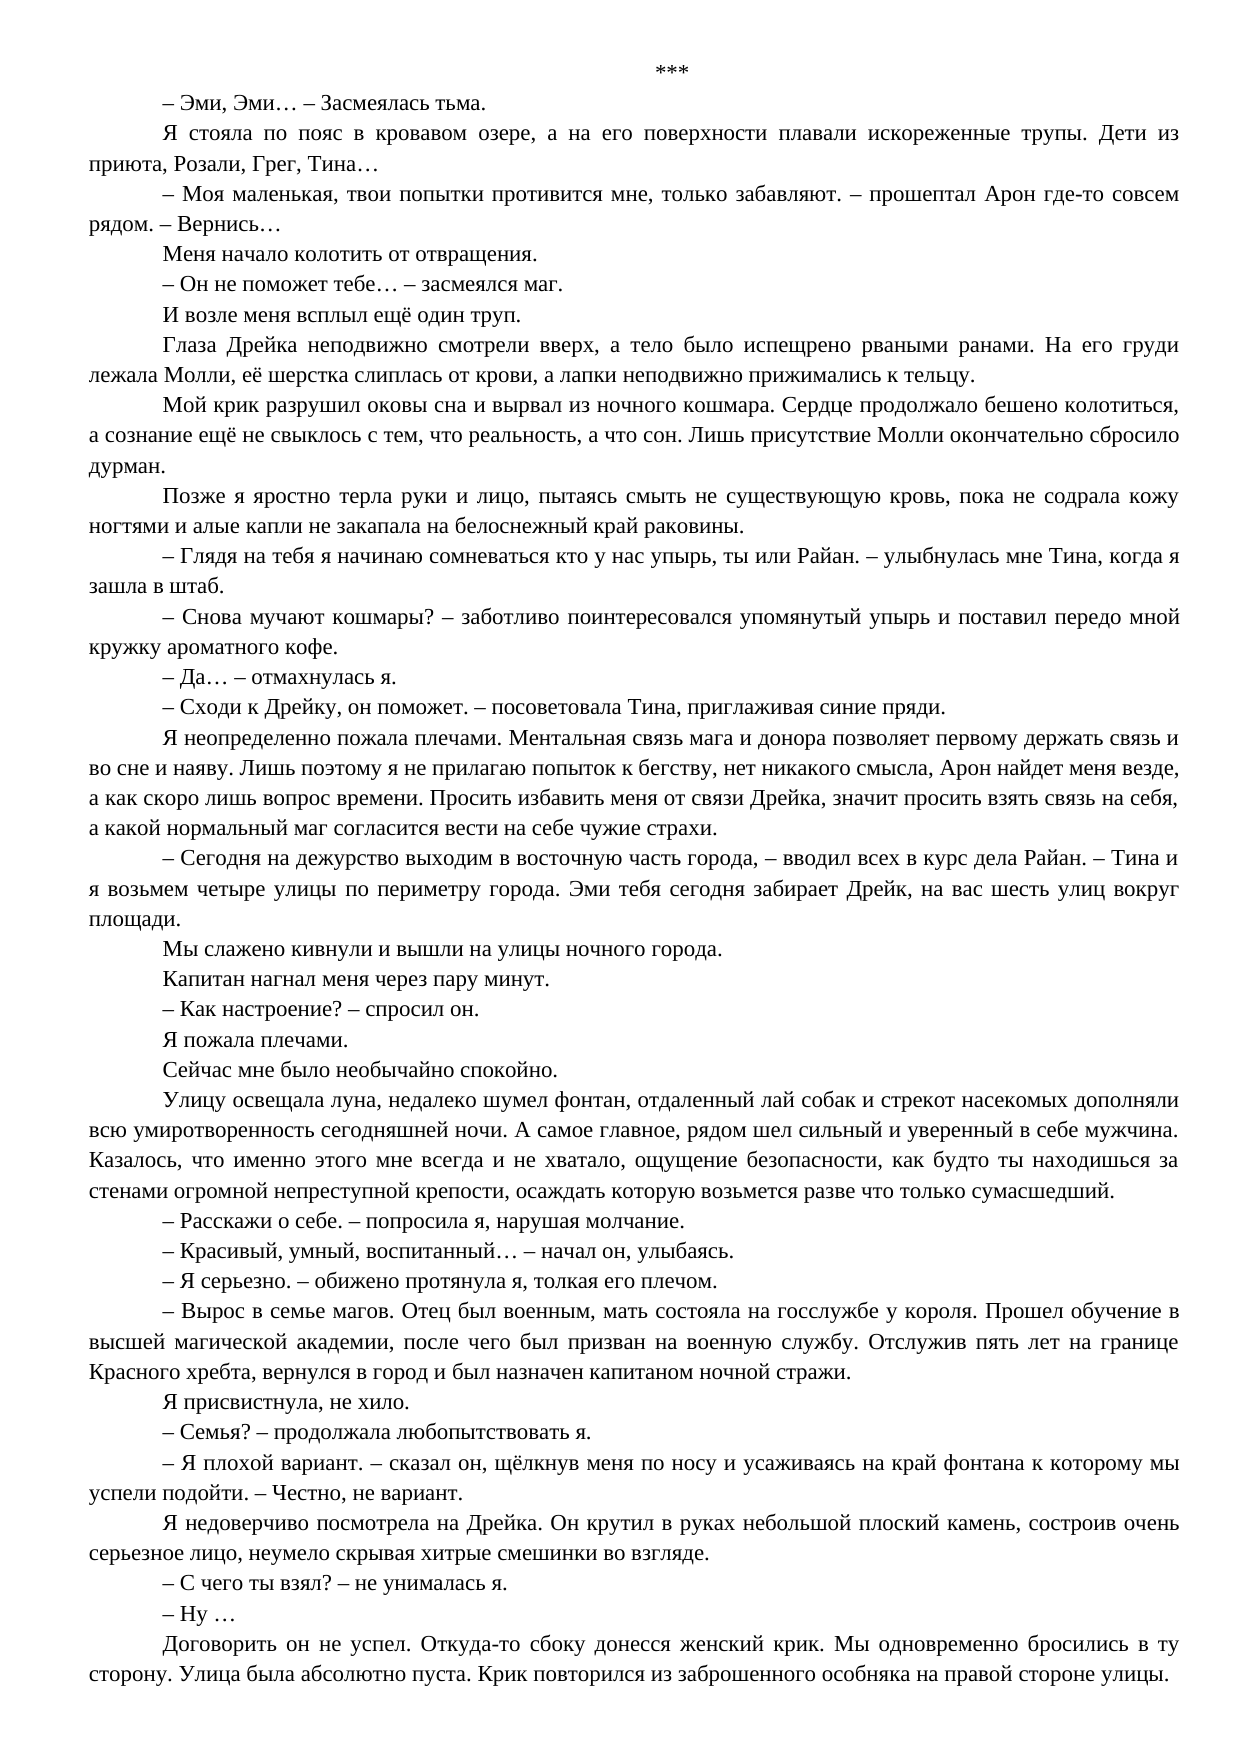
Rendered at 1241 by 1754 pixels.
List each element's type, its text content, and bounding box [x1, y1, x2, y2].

text Я недоверчиво посмотрела на Дрейка. Он крутил в руках небольшой плоский камень, состроив очень серьезное лицо, неумело скрывая хитрые смешинки во взгляде. [89, 1509, 1181, 1566]
text – Он не поможет тебе… – засмеялся маг. [89, 271, 1181, 297]
text – Я плохой вариант. – сказал он, щёлкнув меня по носу и усаживаясь на край фонтана к которому мы успели подойти. – Честно, не вариант. [89, 1449, 1181, 1505]
text – С чего ты взял? – не унималась я. [89, 1569, 1181, 1596]
text – Расскажи о себе. – попросила я, нарушая молчание. [89, 1207, 1181, 1233]
text – Сегодня на дежурство выходим в восточную часть города, – вводил всех в курс дела Райан. – Тина и я возьмем четыре улицы по периметру города. Эми тебя сегодня забирает Дрейк, на вас шесть улиц вокруг площади. [89, 844, 1181, 931]
text Улицу освещала луна, недалеко шумел фонтан, отдаленный лай собак и стрекот насекомых дополняли всю умиротворенность сегодняшней ночи. А самое главное, рядом шел сильный и уверенный в себе мужчина. Казалось, что именно этого мне всегда и не хватало, ощущение безопасности, как будто ты находишься за стенами огромной непреступной крепости, осаждать которую возьмется разве что только сумасшедший. [89, 1086, 1181, 1203]
text Договорить он не успел. Откуда-то сбоку донесся женский крик. Мы одновременно бросились в ту сторону. Улица была абсолютно пуста. Крик повторился из заброшенного особняка на правой стороне улицы. [89, 1630, 1181, 1686]
text – Да… – отмахнулась я. [89, 663, 1181, 689]
text Позже я яростно терла руки и лицо, пытаясь смыть не существующую кровь, пока не содрала кожу ногтями и алые капли не закапала на белоснежный край раковины. [89, 482, 1181, 538]
text Капитан нагнал меня через пару минут. [89, 965, 1181, 992]
text – Моя маленькая, твои попытки противится мне, только забавляют. – прошептал Арон где-то совсем рядом. – Вернись… [89, 180, 1181, 236]
text – Вырос в семье магов. Отец был военным, мать состояла на госслужбе у короля. Прошел обучение в высшей магической академии, после чего был призван на военную службу. Отслужив пять лет на границе Красного хребта, вернулся в город и был назначен капитаном ночной стражи. [89, 1298, 1181, 1384]
text Я стояла по пояс в кровавом озере, а на его поверхности плавали искореженные трупы. Дети из приюта, Розали, Грег, Тина… [89, 119, 1181, 176]
text *** [89, 59, 1181, 85]
text – Красивый, умный, воспитанный… – начал он, улыбаясь. [89, 1237, 1181, 1263]
text – Я серьезно. – обижено протянула я, толкая его плечом. [89, 1267, 1181, 1294]
text – Сходи к Дрейку, он поможет. – посоветовала Тина, приглаживая синие пряди. [89, 693, 1181, 720]
text – Снова мучают кошмары? – заботливо поинтересовался упомянутый упырь и поставил передо мной кружку ароматного кофе. [89, 603, 1181, 659]
text Глаза Дрейка неподвижно смотрели вверх, а тело было испещрено рваными ранами. На его груди лежала Молли, её шерстка слиплась от крови, а лапки неподвижно прижимались к тельцу. [89, 331, 1181, 387]
text – Глядя на тебя я начинаю сомневаться кто у нас упырь, ты или Райан. – улыбнулась мне Тина, когда я зашла в штаб. [89, 542, 1181, 599]
text Я пожала плечами. [89, 1026, 1181, 1052]
text Мой крик разрушил оковы сна и вырвал из ночного кошмара. Сердце продолжало бешено колотиться, а сознание ещё не свыклось с тем, что реальность, а что сон. Лишь присутствие Молли окончательно сбросило дурман. [89, 391, 1181, 478]
text – Ну … [89, 1600, 1181, 1626]
text Я неопределенно пожала плечами. Ментальная связь мага и донора позволяет первому держать связь и во сне и наяву. Лишь поэтому я не прилагаю попыток к бегству, нет никакого смысла, Арон найдет меня везде, а как скоро лишь вопрос времени. Просить избавить меня от связи Дрейка, значит просить взять связь на себя, а какой нормальный маг согласится вести на себе чужие страхи. [89, 724, 1181, 841]
text Сейчас мне было необычайно спокойно. [89, 1056, 1181, 1082]
text Мы слажено кивнули и вышли на улицы ночного города. [89, 935, 1181, 961]
text – Эми, Эми… – Засмеялась тьма. [89, 89, 1181, 116]
text – Семья? – продолжала любопытствовать я. [89, 1418, 1181, 1445]
text – Как настроение? – спросил он. [89, 996, 1181, 1022]
text И возле меня всплыл ещё один труп. [89, 301, 1181, 327]
text Я присвистнула, не хило. [89, 1388, 1181, 1414]
text Меня начало колотить от отвращения. [89, 240, 1181, 267]
